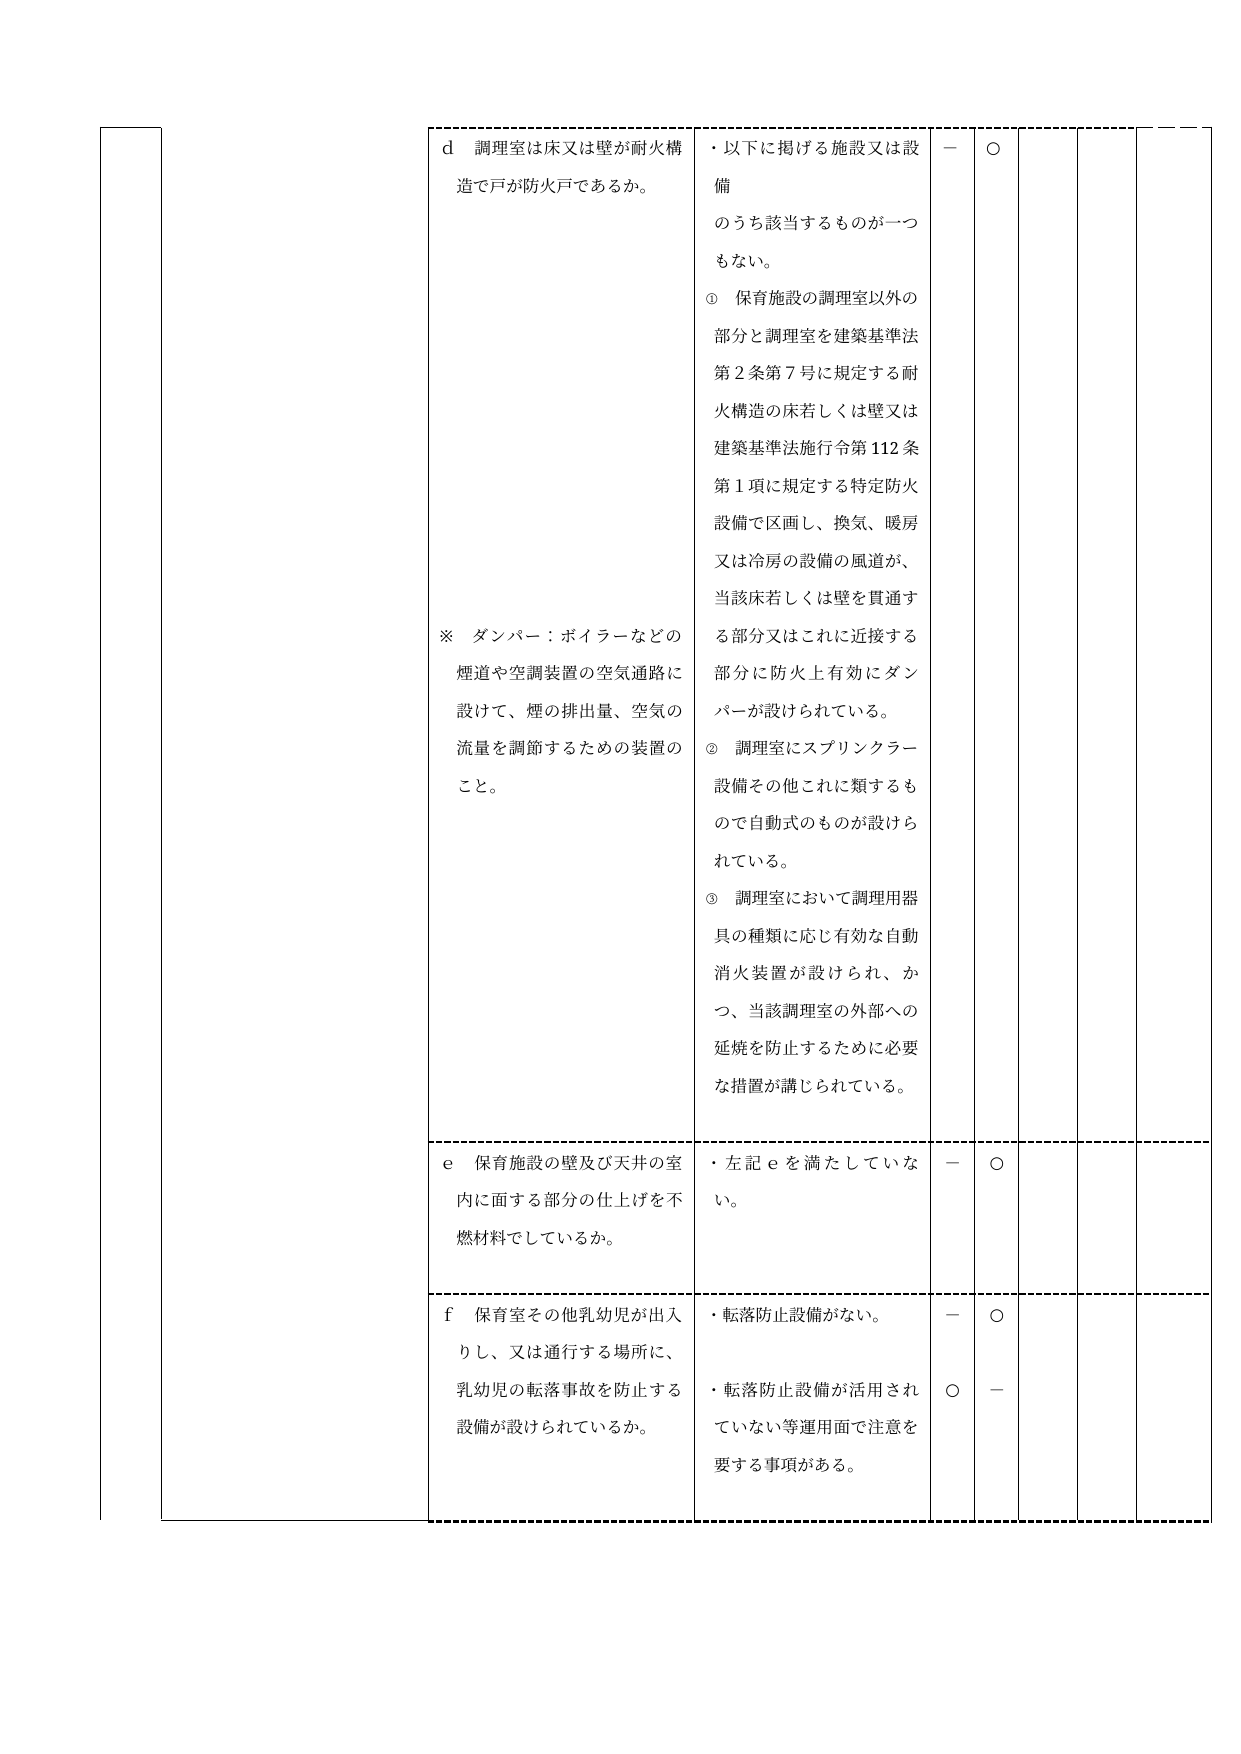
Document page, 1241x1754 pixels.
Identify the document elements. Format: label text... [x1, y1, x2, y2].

table_cell － ○ [931, 1293, 974, 1520]
table_cell ○ [975, 1141, 1018, 1293]
table_cell [1078, 127, 1136, 1141]
table_cell － [931, 1141, 974, 1293]
table_cell ○ [975, 127, 1018, 1141]
table_cell [1137, 1141, 1211, 1293]
table_cell [1078, 1141, 1136, 1293]
table_cell [1019, 1141, 1077, 1293]
table_cell [1137, 127, 1211, 1141]
table_cell [1019, 1293, 1077, 1520]
table_cell ○ － [975, 1293, 1018, 1520]
table_cell [1078, 1293, 1136, 1520]
table_cell [162, 128, 428, 1520]
table_cell [1137, 1293, 1211, 1520]
table_cell ・左記ｅを満たしていない。 [695, 1141, 930, 1293]
table_cell ｄ 調理室は床又は壁が耐火構造で戸が防火戸であるか。 ※ ダンパー：ボイラーなどの煙道や空調装置の空気通路に設けて、煙の排出量、空気の流量を調節するための装置のこと。 [429, 127, 694, 1141]
table_cell ｅ 保育施設の壁及び天井の室内に面する部分の仕上げを不燃材料でしているか。 [429, 1141, 694, 1293]
table_cell ・以下に掲げる施設又は設備 のうち該当するものが一つもない。 ① 保育施設の調理室以外の部分と調理室を建築基準法第２条第７号に規定する耐火構造の床若しくは壁又は建築基準法施行令第112条第１項に規定する特定防火設備で区画し、換気、暖房又は冷房の設備の風道が、当該床若しくは壁を貫通する部分又はこれに近接する部分に防火上有効にダンパーが設けられている。 ② 調理室にスプリンクラー設備その他これに類するもので自動式のものが設けられている。 ③ 調理室において調理用器具の種類に応じ有効な自動消火装置が設けられ、かつ、当該調理室の外部への延焼を防止するために必要な措置が講じられている。 [695, 127, 930, 1141]
table_cell ｆ 保育室その他乳幼児が出入りし、又は通行する場所に、乳幼児の転落事故を防止する設備が設けられているか。 [429, 1293, 694, 1520]
table_cell [1019, 127, 1077, 1141]
table_cell － [931, 127, 974, 1141]
table_cell ・転落防止設備がない。 ・転落防止設備が活用されていない等運用面で注意を要する事項がある。 [695, 1293, 930, 1520]
